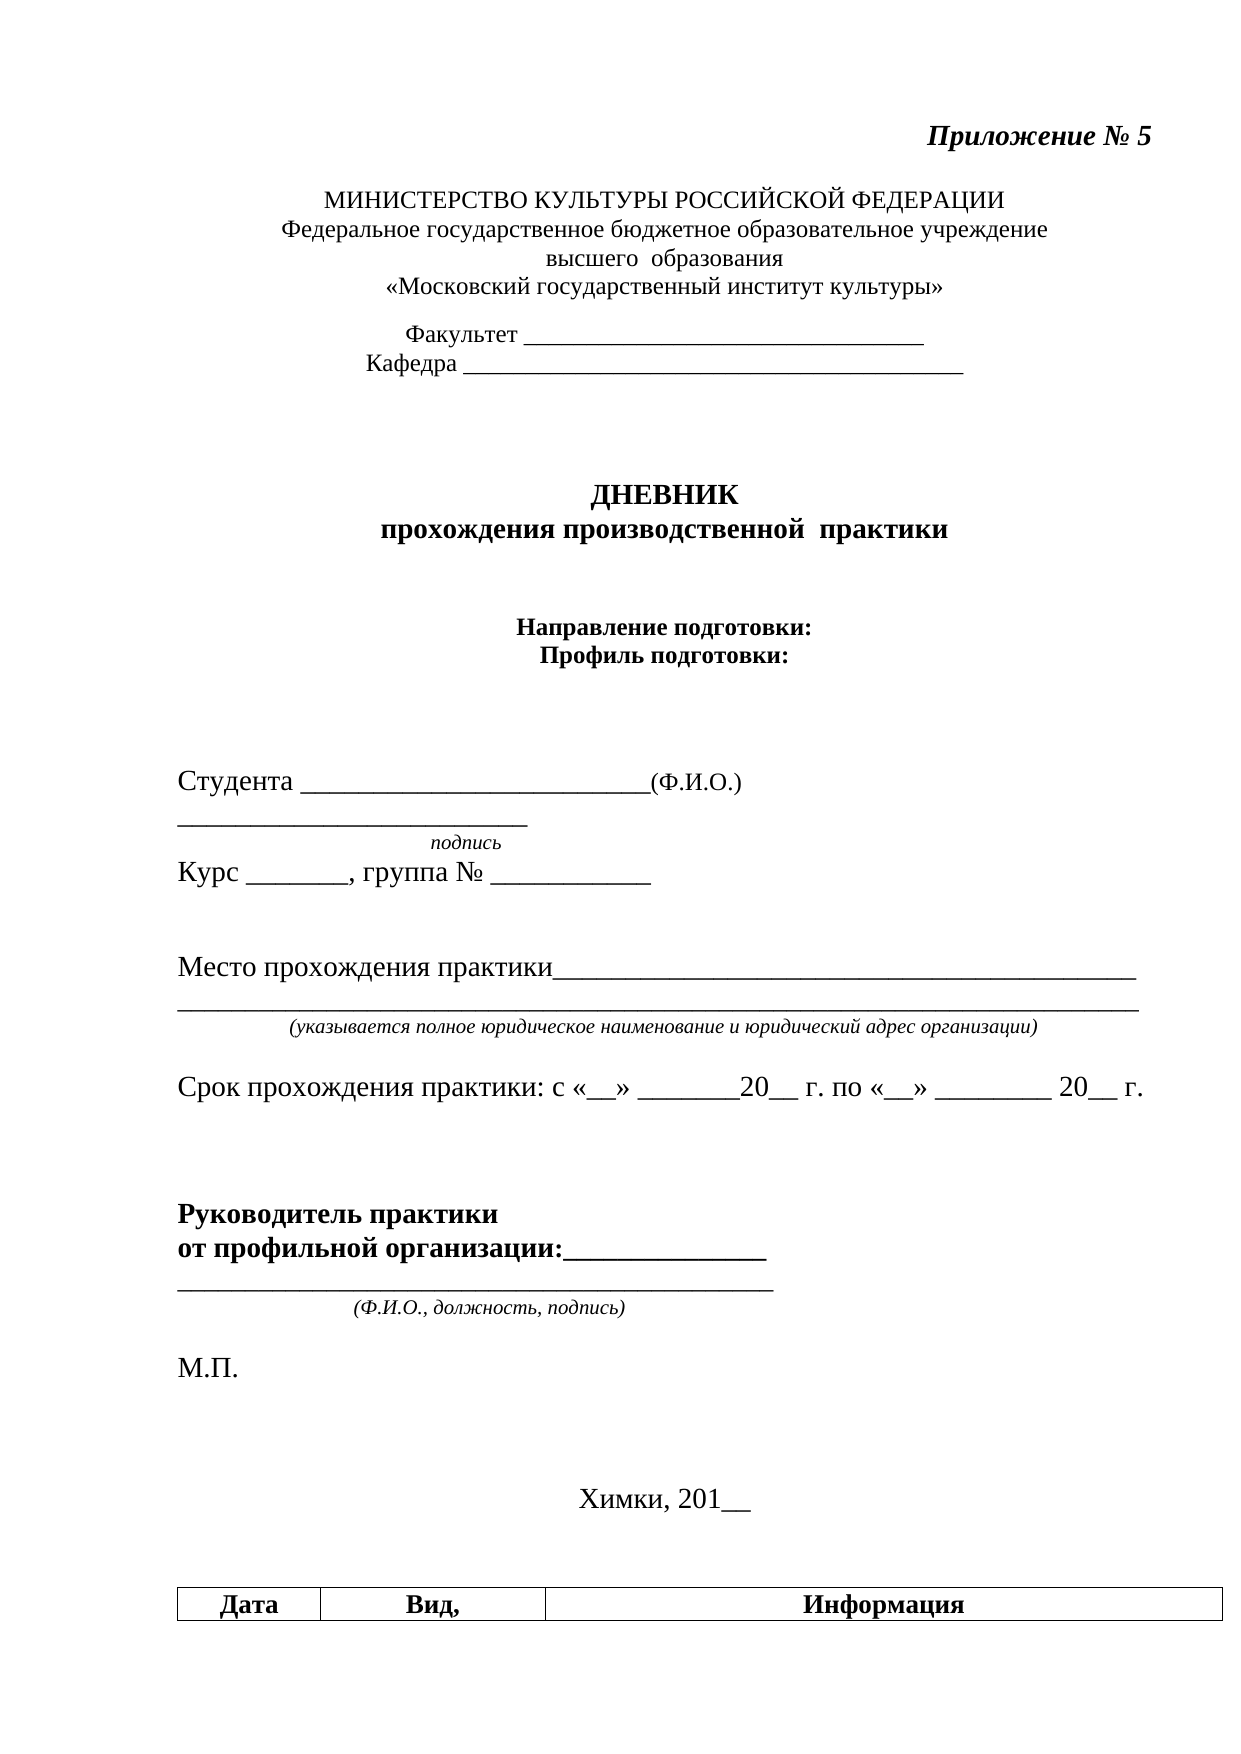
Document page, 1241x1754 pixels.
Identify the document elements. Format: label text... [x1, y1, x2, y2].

text Курс _______, группа № ___________ [177, 854, 1152, 887]
text «Московский государственный институт культуры» [177, 271, 1152, 300]
text Профиль подготовки: [177, 640, 1152, 669]
text Руководитель практики [177, 1196, 1152, 1230]
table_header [546, 1588, 1222, 1619]
text _______________________________________________________________________ [177, 983, 1152, 1014]
text (указывается полное юридическое наименование и юридический адрес организации) [177, 1014, 1152, 1038]
text подпись [177, 830, 1152, 854]
text Место прохождения практики________________________________________ [177, 949, 1152, 983]
text Срок прохождения практики: с «__» _______20__ г. по «__» ________ 20__ г. [177, 1069, 1152, 1103]
text Студента ________________________(Ф.И.О.) [177, 763, 1152, 796]
text ДНЕВНИК [177, 477, 1152, 511]
text ________________________ [177, 796, 1152, 830]
text Химки, 201__ [177, 1482, 1152, 1515]
text Факультет ________________________________ [177, 319, 1152, 348]
text М.П. [177, 1350, 1152, 1383]
text ____________________________________________ [177, 1263, 1152, 1295]
text высшего образования [177, 243, 1152, 271]
text МИНИСТЕРСТВО КУЛЬТУРЫ РОССИЙСКОЙ ФЕДЕРАЦИИ [177, 185, 1152, 214]
text Приложение № 5 [177, 118, 1152, 152]
text Направление подготовки: [177, 612, 1152, 640]
text Кафедра ________________________________________ [177, 348, 1152, 377]
text (Ф.И.О., должность, подпись) [177, 1295, 1152, 1319]
table_header Дата [178, 1588, 320, 1619]
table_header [321, 1588, 545, 1619]
text прохождения производственной практики [177, 511, 1152, 544]
text от профильной организации:_______________ [177, 1230, 1152, 1263]
text Федеральное государственное бюджетное образовательное учреждение [177, 214, 1152, 243]
